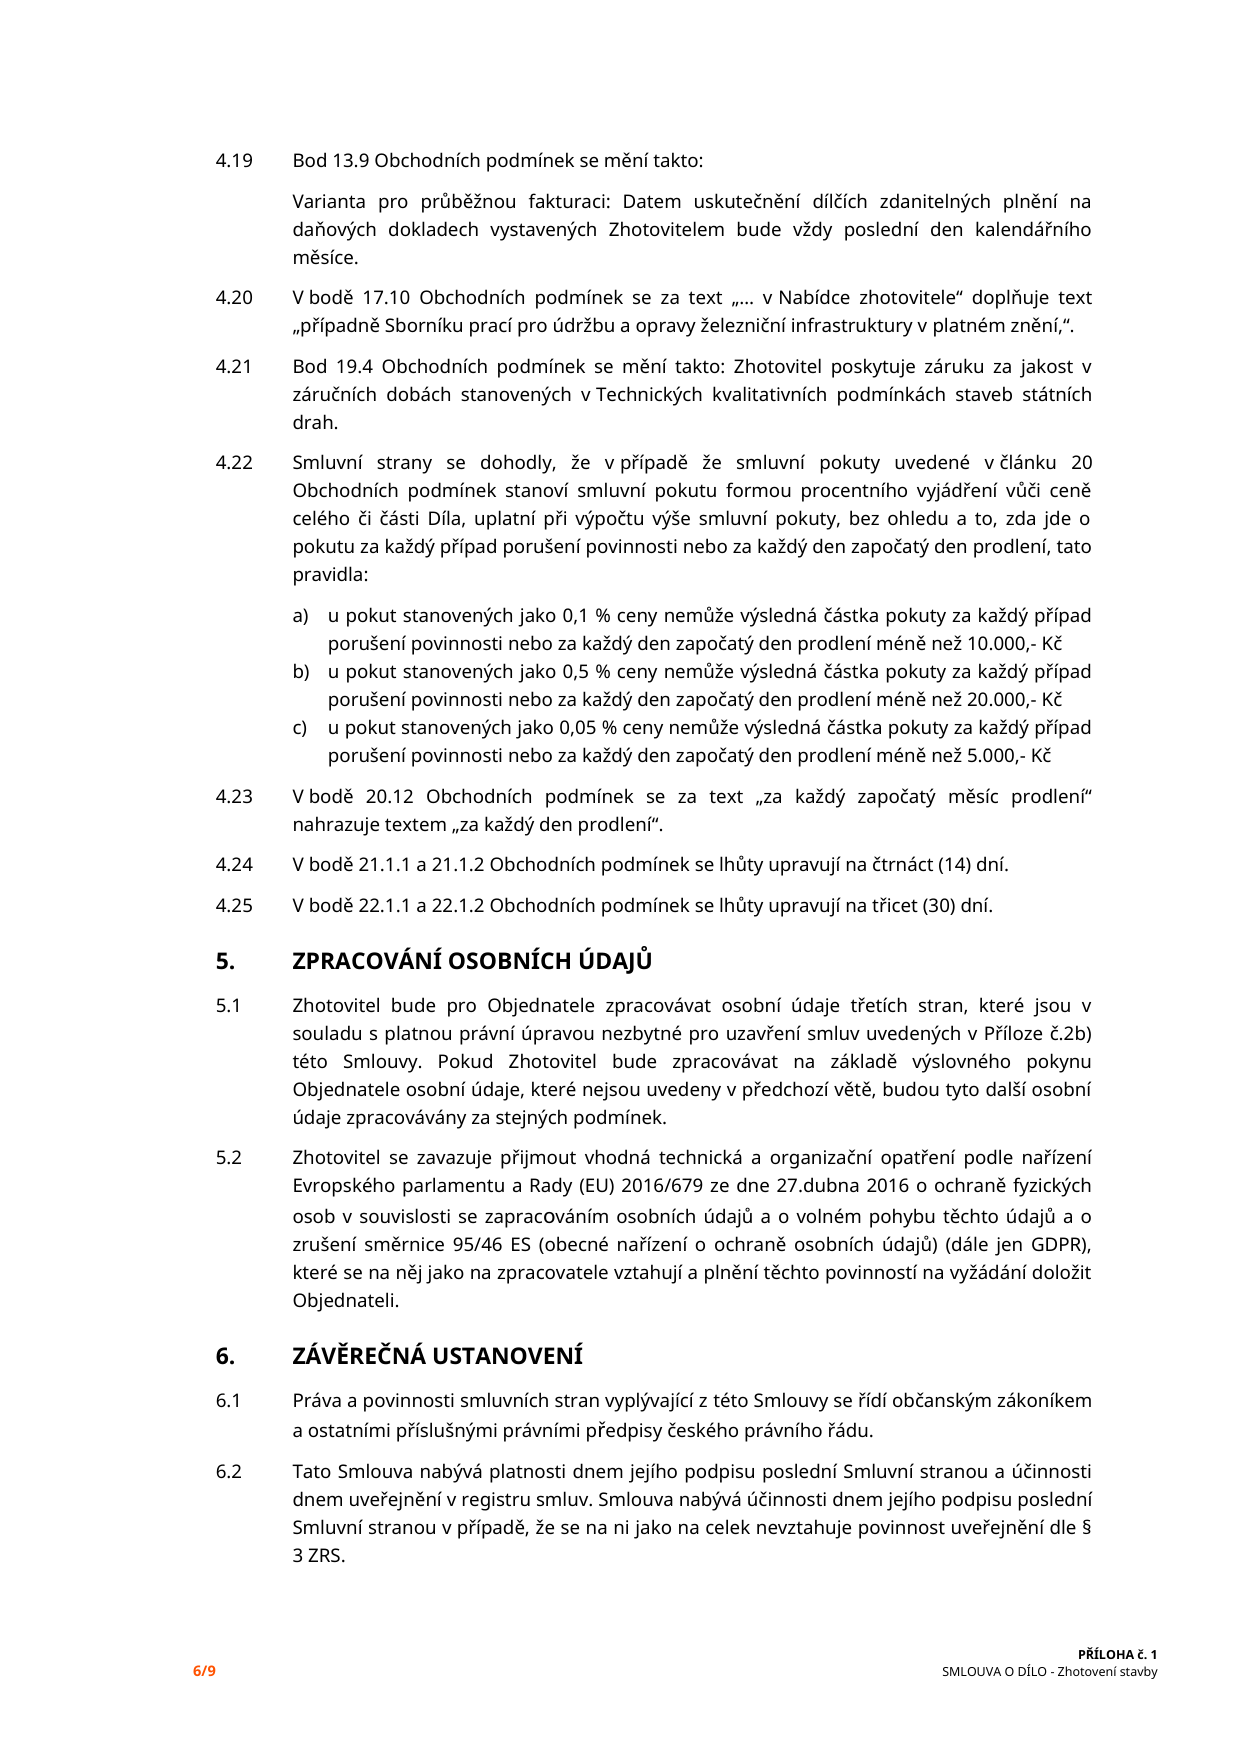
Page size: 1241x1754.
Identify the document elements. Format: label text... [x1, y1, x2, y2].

text u pokut stanovených jako 0,5 % ceny nemůže výsledná částka pokuty za každý případ porušení povinnosti nebo za každý den započatý den prodlení méně než 20.000,- Kč [292, 658, 1093, 712]
text Zhotovitel bude pro Objednatele zpracovávat osobní údaje třetích stran, které jsou v souladu s platnou právní úpravou nezbytné pro uzavření smluv uvedených v Příloze č.2b) této Smlouvy. Pokud Zhotovitel bude zpracovávat na základě výslovného pokynu Objednatele osobní údaje, které nejsou uvedeny v předchozí větě, budou tyto další osobní údaje zpracovávány za stejných podmínek. [216, 992, 1093, 1129]
list u pokut stanovených jako 0,1 % ceny nemůže výsledná částka pokuty za každý případ porušení povinnosti nebo za každý den započatý den prodlení méně než 10.000,- Kč [292, 602, 1093, 656]
text Tato Smlouva nabývá platnosti dnem jejího podpisu poslední Smluvní stranou a účinnosti dnem uveřejnění v registru smluv. Smlouva nabývá účinnosti dnem jejího podpisu poslední Smluvní stranou v případě, že se na ni jako na celek nevztahuje povinnost uveřejnění dle § 3 ZRS. [216, 1459, 1093, 1568]
text ZPRACOVÁNÍ OSOBNÍCH ÚDAJŮ [216, 945, 1093, 976]
text Práva a povinnosti smluvních stran vyplývající z této Smlouvy se řídí občanským zákoníkem a ostatními příslušnými právními předpisy českého právního řádu. [216, 1387, 1093, 1443]
text Zhotovitel se zavazuje přijmout vhodná technická a organizační opatření podle nařízení Evropského parlamentu a Rady (EU) 2016/679 ze dne 27.dubna 2016 o ochraně fyzických osob v souvislosti se zapracováním osobních údajů a o volném pohybu těchto údajů a o zrušení směrnice 95/46 ES (obecné nařízení o ochraně osobních údajů) (dále jen GDPR), které se na něj jako na zpracovatele vztahují a plnění těchto povinností na vyžádání doložit Objednateli. [216, 1144, 1093, 1313]
text ZÁVĚREČNÁ USTANOVENÍ [216, 1340, 1093, 1372]
text V bodě 17.10 Obchodních podmínek se za text „… v Nabídce zhotovitele“ doplňuje text „případně Sborníku prací pro údržbu a opravy železniční infrastruktury v platném znění,“. [216, 284, 1093, 338]
text Bod 19.4 Obchodních podmínek se mění takto: Zhotovitel poskytuje záruku za jakost v záručních dobách stanovených v Technických kvalitativních podmínkách staveb státních drah. [216, 353, 1093, 435]
list Varianta pro průběžnou fakturaci: Datem uskutečnění dílčích zdanitelných plnění na daňových dokladech vystavených Zhotovitelem bude vždy poslední den kalendářního měsíce. [292, 188, 1093, 269]
text V bodě 20.12 Obchodních podmínek se za text „za každý započatý měsíc prodlení“ nahrazuje textem „za každý den prodlení“. [216, 783, 1093, 836]
text Bod 13.9 Obchodních podmínek se mění takto: [216, 147, 1093, 173]
text u pokut stanovených jako 0,05 % ceny nemůže výsledná částka pokuty za každý případ porušení povinnosti nebo za každý den započatý den prodlení méně než 5.000,- Kč [292, 714, 1093, 768]
text V bodě 22.1.1 a 22.1.2 Obchodních podmínek se lhůty upravují na třicet (30) dní. [216, 892, 1093, 917]
text Smluvní strany se dohodly, že v případě že smluvní pokuty uvedené v článku 20 Obchodních podmínek stanoví smluvní pokutu formou procentního vyjádření vůči ceně celého či části Díla, uplatní při výpočtu výše smluvní pokuty, bez ohledu a to, zda jde o pokutu za každý případ porušení povinnosti nebo za každý den započatý den prodlení, tato pravidla: [216, 450, 1093, 587]
text V bodě 21.1.1 a 21.1.2 Obchodních podmínek se lhůty upravují na čtrnáct (14) dní. [216, 851, 1093, 877]
